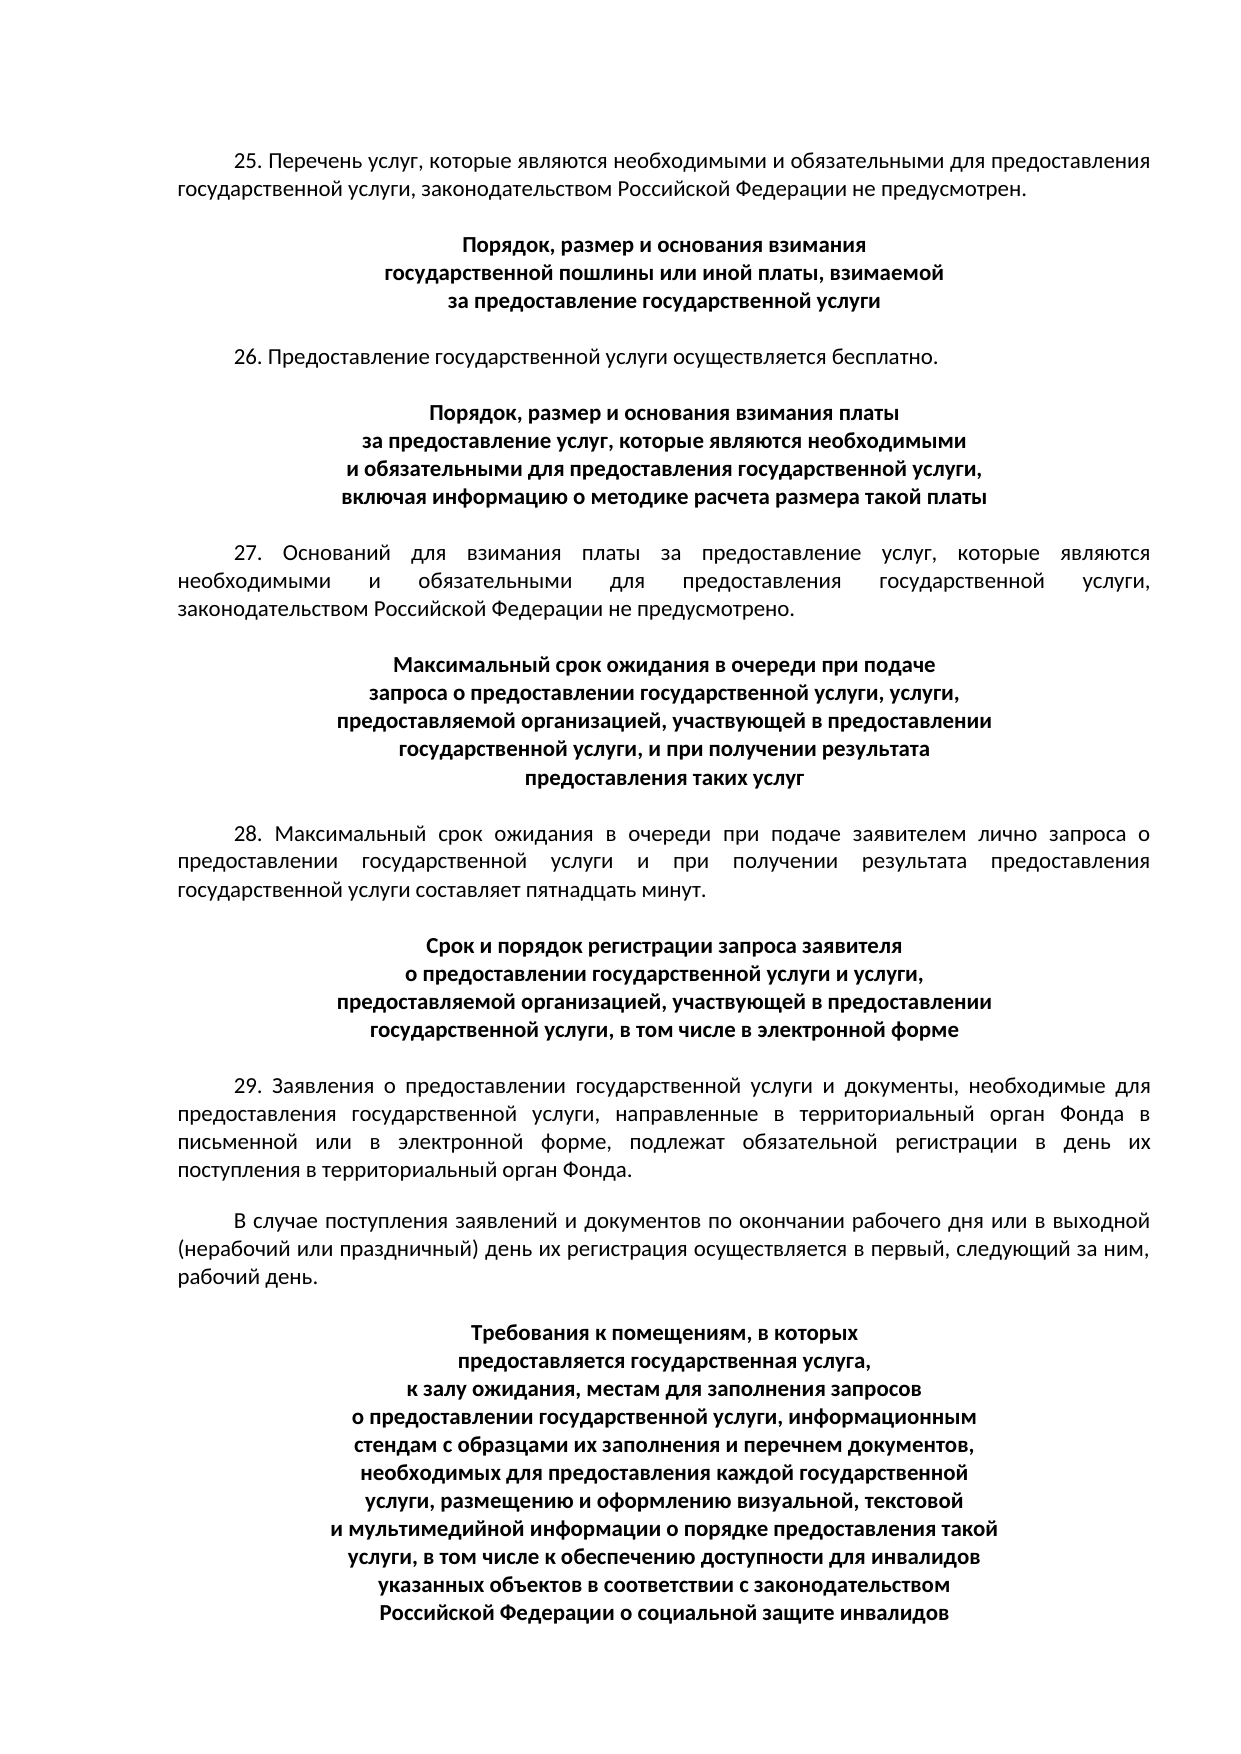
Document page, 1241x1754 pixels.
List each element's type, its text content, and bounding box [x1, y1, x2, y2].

title Требования к помещениям, в которых [177, 1318, 1152, 1346]
text 28. Максимальный срок ожидания в очереди при подаче заявителем лично запроса о предоставлении государственной услуги и при получении результата предоставления государственной услуги составляет пятнадцать минут. [177, 819, 1152, 903]
title за предоставление услуг, которые являются необходимыми [177, 426, 1152, 454]
title за предоставление государственной услуги [177, 286, 1152, 314]
title Максимальный срок ожидания в очереди при подаче [177, 651, 1152, 678]
title Порядок, размер и основания взимания [177, 230, 1152, 258]
title предоставляемой организацией, участвующей в предоставлении [177, 987, 1152, 1015]
title и обязательными для предоставления государственной услуги, [177, 454, 1152, 482]
title о предоставлении государственной услуги и услуги, [177, 959, 1152, 987]
text 26. Предоставление государственной услуги осуществляется бесплатно. [177, 342, 1152, 370]
title предоставляется государственная услуга, [177, 1346, 1152, 1374]
text 27. Оснований для взимания платы за предоставление услуг, которые являются необходимыми и обязательными для предоставления государственной услуги, законодательством Российской Федерации не предусмотрено. [177, 538, 1152, 622]
title Порядок, размер и основания взимания платы [177, 398, 1152, 426]
title государственной услуги, в том числе в электронной форме [177, 1015, 1152, 1043]
title предоставляемой организацией, участвующей в предоставлении [177, 707, 1152, 734]
text 25. Перечень услуг, которые являются необходимыми и обязательными для предоставления государственной услуги, законодательством Российской Федерации не предусмотрен. [177, 146, 1152, 202]
text 29. Заявления о предоставлении государственной услуги и документы, необходимые для предоставления государственной услуги, направленные в территориальный орган Фонда в письменной или в электронной форме, подлежат обязательной регистрации в день их поступления в территориальный орган Фонда. [177, 1071, 1152, 1183]
text В случае поступления заявлений и документов по окончании рабочего дня или в выходной (нерабочий или праздничный) день их регистрация осуществляется в первый, следующий за ним, рабочий день. [177, 1206, 1152, 1290]
title указанных объектов в соответствии с законодательством [177, 1570, 1152, 1598]
title стендам с образцами их заполнения и перечнем документов, [177, 1430, 1152, 1458]
title включая информацию о методике расчета размера такой платы [177, 482, 1152, 510]
title и мультимедийной информации о порядке предоставления такой [177, 1514, 1152, 1542]
title услуги, в том числе к обеспечению доступности для инвалидов [177, 1542, 1152, 1570]
title о предоставлении государственной услуги, информационным [177, 1402, 1152, 1430]
title Российской Федерации о социальной защите инвалидов [177, 1598, 1152, 1626]
title запроса о предоставлении государственной услуги, услуги, [177, 678, 1152, 707]
title услуги, размещению и оформлению визуальной, текстовой [177, 1486, 1152, 1514]
title государственной пошлины или иной платы, взимаемой [177, 258, 1152, 286]
title Срок и порядок регистрации запроса заявителя [177, 931, 1152, 959]
title предоставления таких услуг [177, 763, 1152, 791]
title к залу ожидания, местам для заполнения запросов [177, 1374, 1152, 1402]
title необходимых для предоставления каждой государственной [177, 1458, 1152, 1486]
title государственной услуги, и при получении результата [177, 734, 1152, 763]
